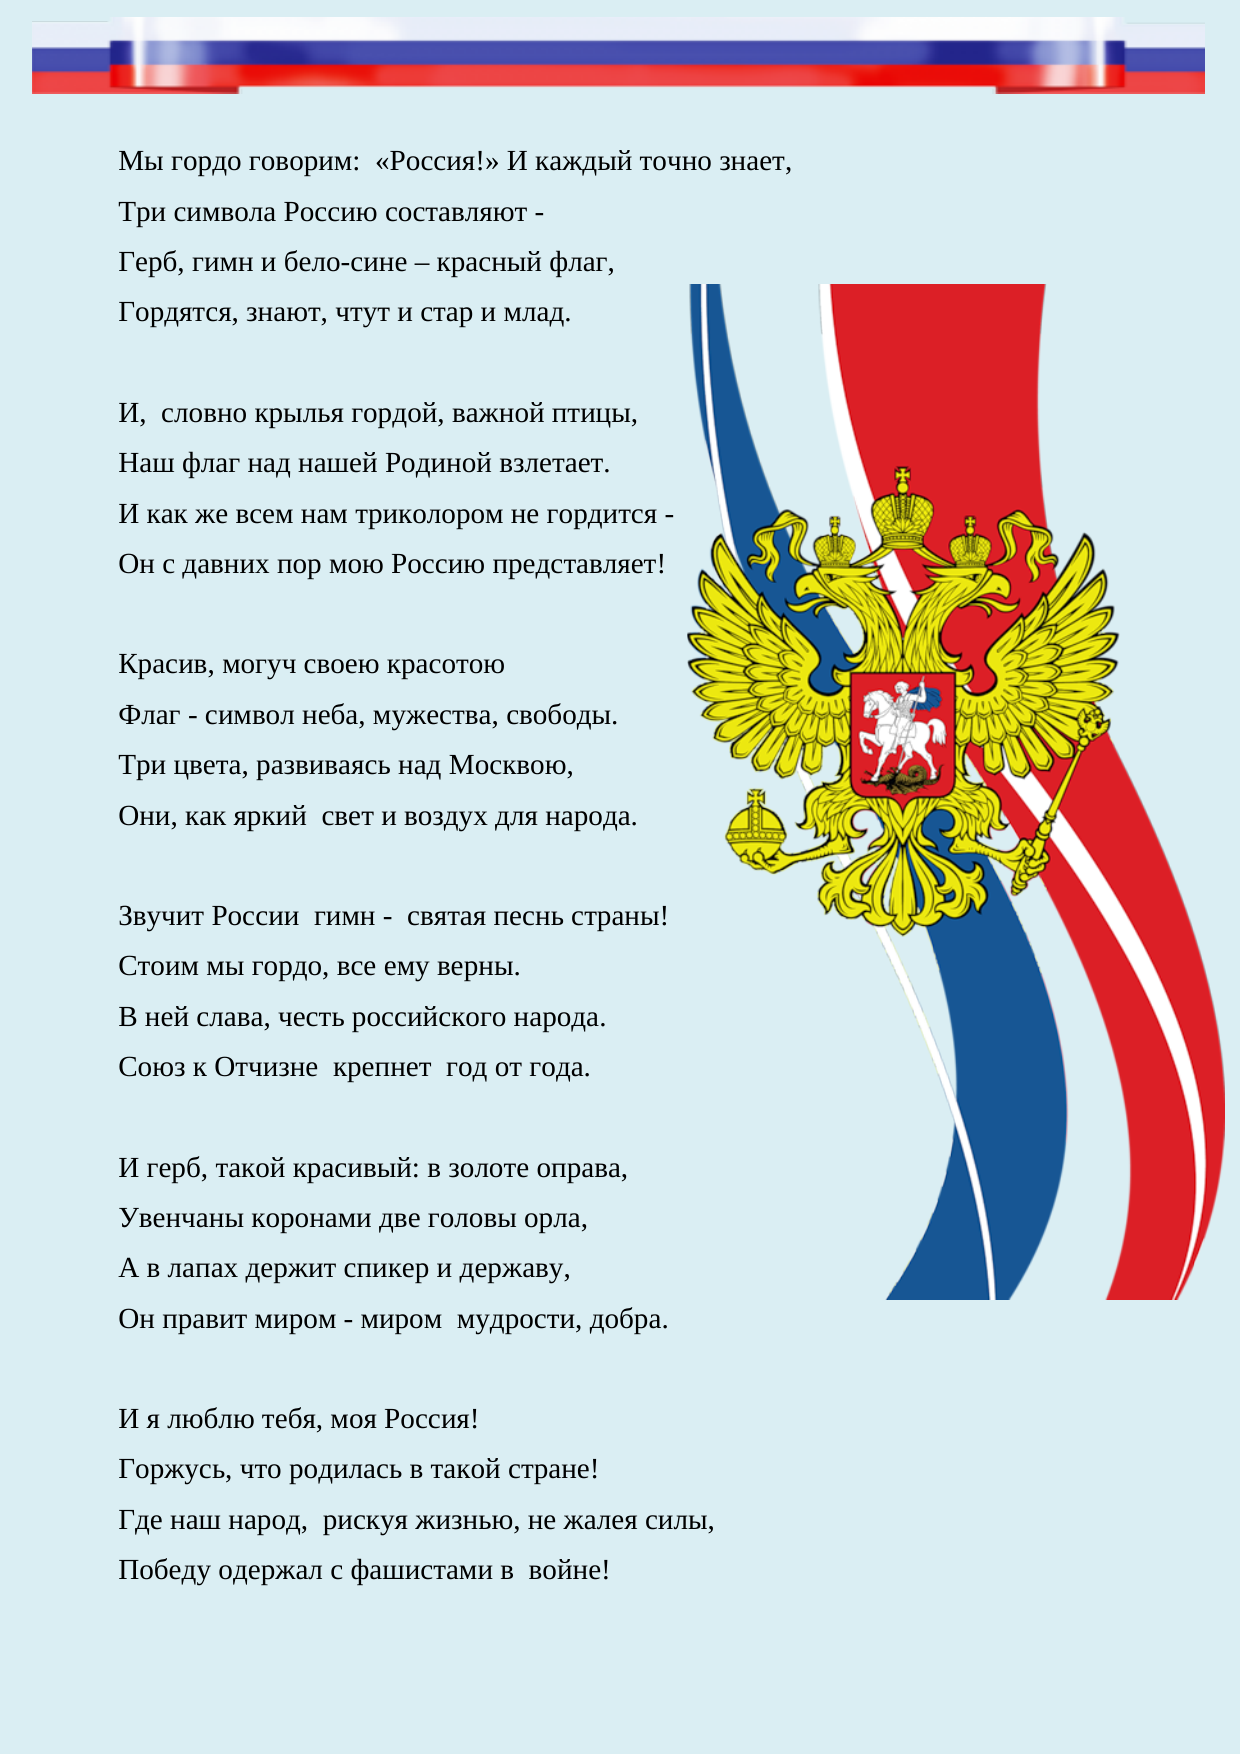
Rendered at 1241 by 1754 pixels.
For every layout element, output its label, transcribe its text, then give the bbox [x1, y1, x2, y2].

text Союз к Отчизне крепнет год от года. [118, 1049, 1152, 1083]
text И, словно крылья гордой, важной птицы, [118, 395, 1152, 429]
text Мы гордо говорим: «Россия!» И каждый точно знает, [118, 143, 1152, 177]
text Герб, гимн и бело-сине – красный флаг, [118, 244, 1152, 278]
text Наш флаг над нашей Родиной взлетает. [118, 445, 1152, 479]
picture [687, 284, 1225, 1300]
text А в лапах держит спикер и державу, [118, 1250, 1152, 1284]
text Он правит миром - миром мудрости, добра. [118, 1301, 1152, 1334]
text Красив, могуч своею красотою [118, 647, 1152, 680]
text Он с давних пор мою Россию представляет! [118, 546, 1152, 579]
picture [32, 17, 1205, 94]
text Увенчаны коронами две головы орла, [118, 1200, 1152, 1234]
text Победу одержал с фашистами в войне! [118, 1552, 1152, 1586]
text Горжусь, что родилась в такой стране! [118, 1452, 1152, 1485]
text Звучит России гимн - святая песнь страны! [118, 898, 1152, 932]
text Они, как яркий свет и воздух для народа. [118, 798, 1152, 831]
text И я люблю тебя, моя Россия! [118, 1401, 1152, 1435]
text Стоим мы гордо, все ему верны. [118, 948, 1152, 982]
text Гордятся, знают, чтут и стар и млад. [118, 294, 1152, 328]
text Три цвета, развиваясь над Москвою, [118, 747, 1152, 781]
text И герб, такой красивый: в золоте оправа, [118, 1150, 1152, 1183]
text Где наш народ, рискуя жизнью, не жалея силы, [118, 1502, 1152, 1536]
text И как же всем нам триколором не гордится - [118, 496, 1152, 529]
text В ней слава, честь российского народа. [118, 999, 1152, 1032]
text Флаг - символ неба, мужества, свободы. [118, 697, 1152, 731]
text Три символа Россию составляют - [118, 194, 1152, 227]
